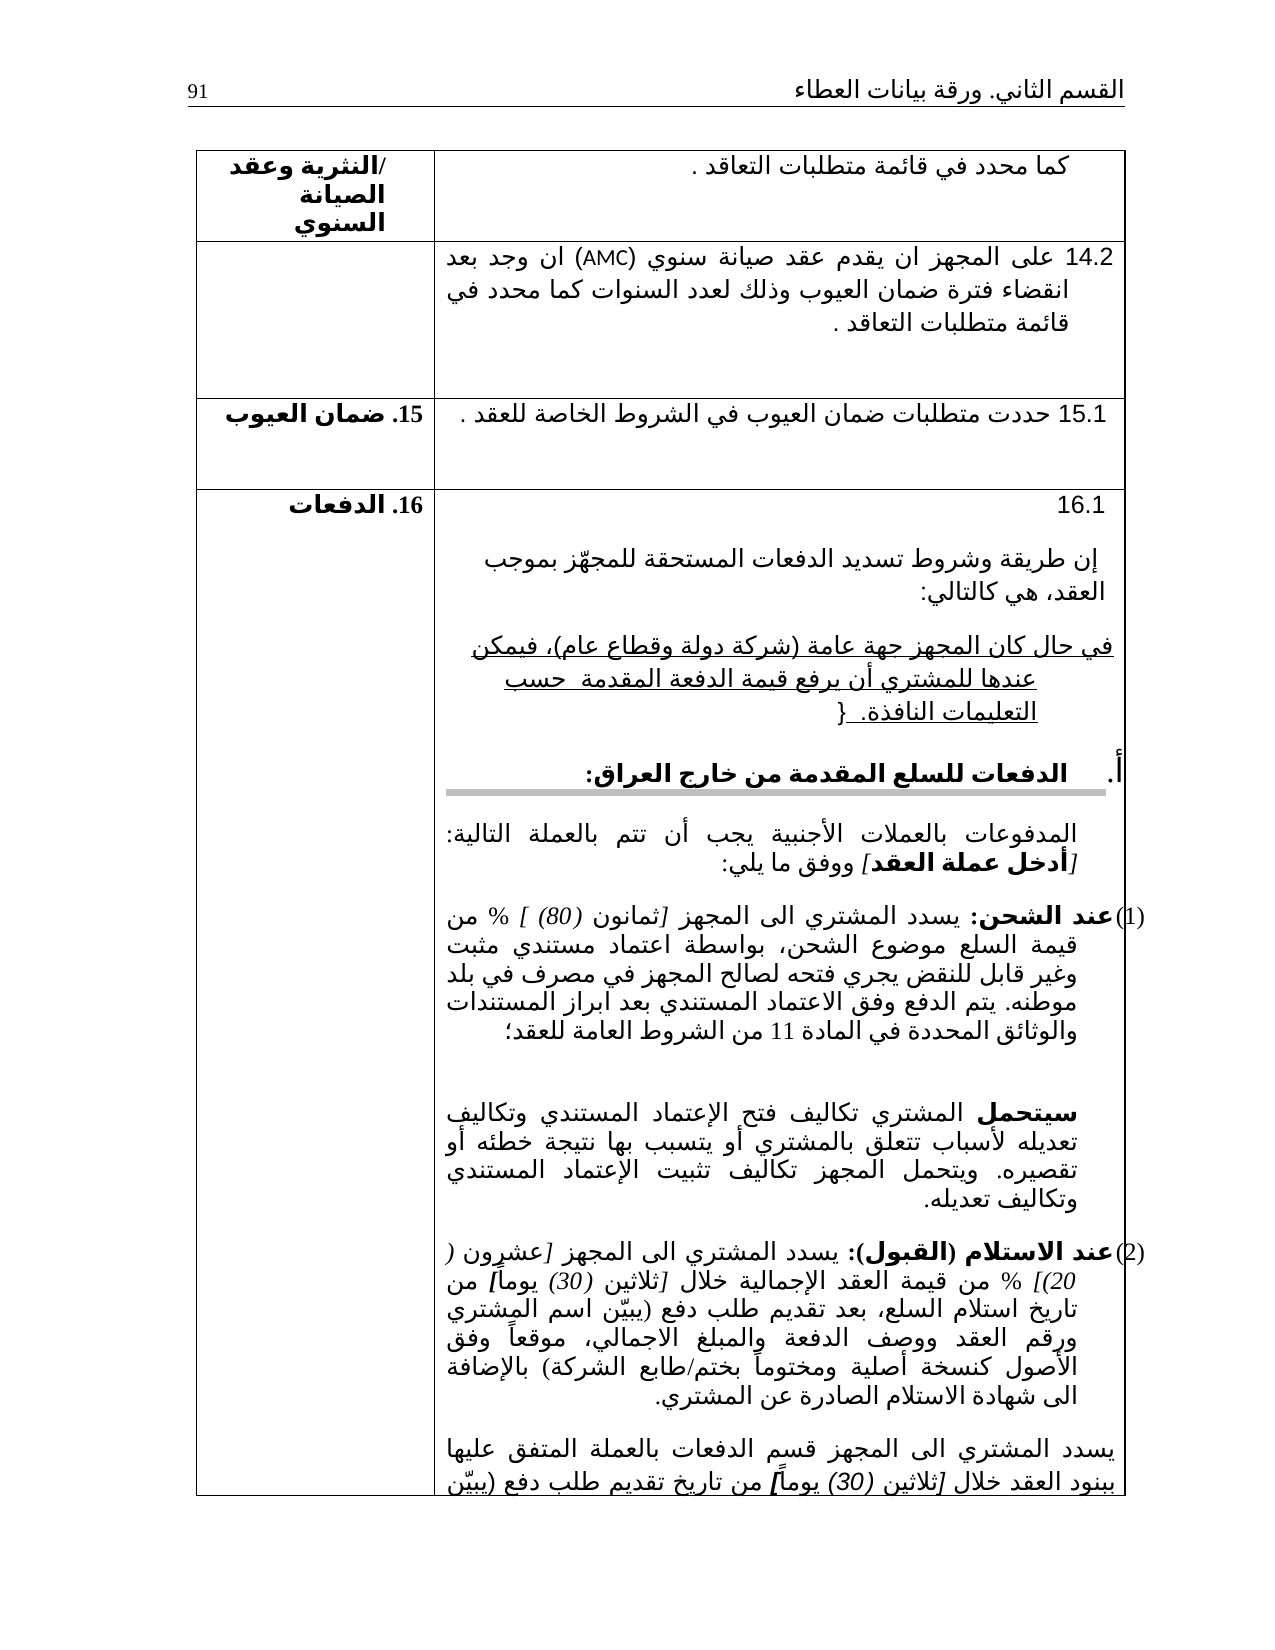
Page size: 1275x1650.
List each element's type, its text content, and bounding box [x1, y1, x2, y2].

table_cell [435, 151, 1124, 241]
table_cell [197, 242, 434, 398]
table_cell 16. الدفعات [197, 490, 434, 1495]
table_cell 14.2 على المجهز ان يقدم عقد صيانة سنوي (AMC) ان وجد بعد انقضاء فترة ضمان العيوب وذلك لعدد السنوات كما محدد في قائمة متطلبات التعاقد . [435, 242, 1124, 398]
table_cell 15.1 حددت متطلبات ضمان العيوب في الشروط الخاصة للعقد . [435, 399, 1124, 489]
table_cell 15. ضمان العيوب [197, 399, 434, 489]
table_cell 14. الخدمات العرضية /النثرية وعقد الصيانة السنوي [197, 151, 434, 241]
